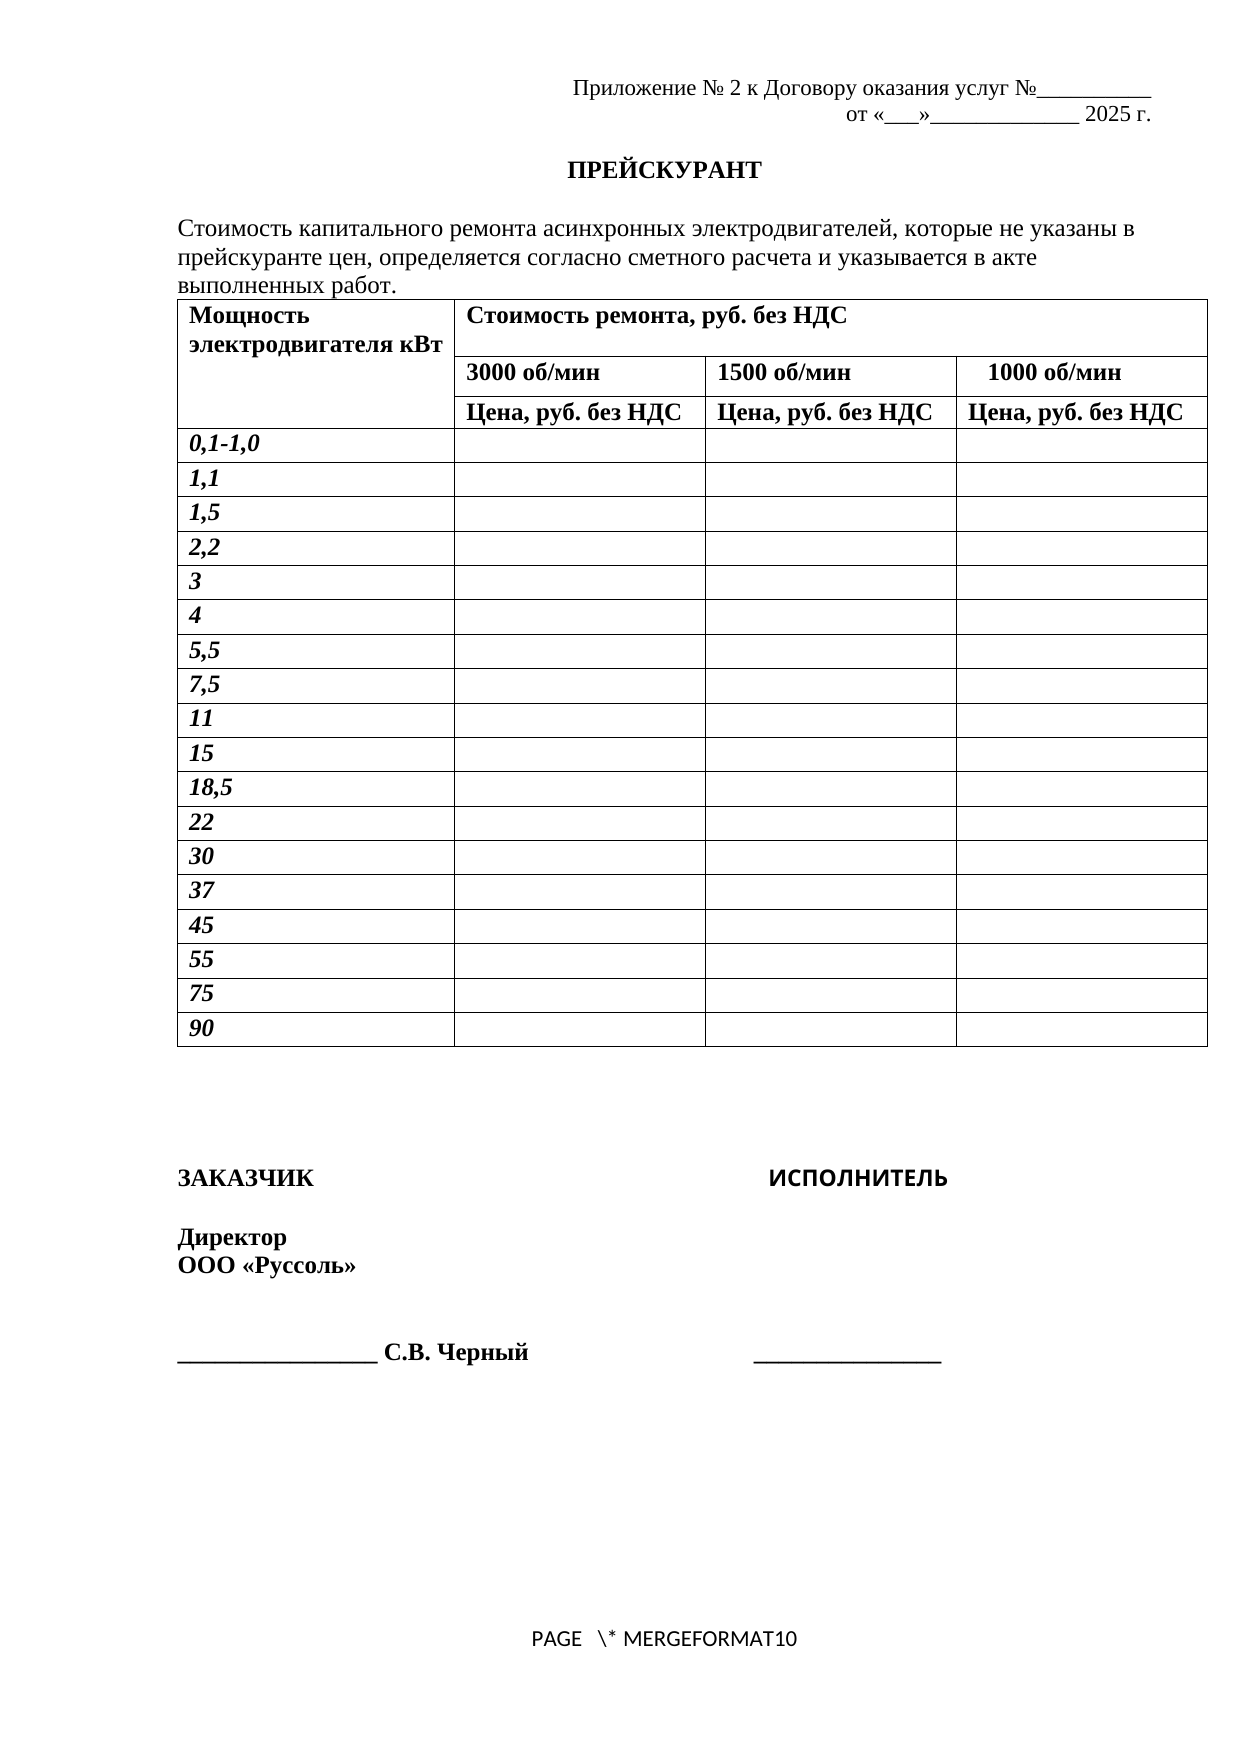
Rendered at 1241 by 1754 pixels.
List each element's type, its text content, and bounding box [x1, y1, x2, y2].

table_cell [957, 910, 1207, 943]
table_cell 15 [178, 738, 454, 771]
text ПРЕЙСКУРАНТ [177, 155, 1152, 184]
table_cell [455, 497, 705, 531]
table_cell [455, 841, 705, 874]
table_cell 4 [178, 600, 454, 634]
table_cell [706, 429, 956, 462]
text Приложение № 2 к Договору оказания услуг №__________ [177, 74, 1152, 100]
table_cell 22 [178, 807, 454, 840]
table_cell [455, 463, 705, 496]
table_cell [706, 807, 956, 840]
table_cell [957, 704, 1207, 737]
table_cell [455, 772, 705, 806]
text ООО «Руссоль» [177, 1250, 1152, 1279]
table_cell [455, 910, 705, 943]
table_cell 30 [178, 841, 454, 874]
table_cell 1000 об/мин [957, 357, 1207, 396]
table_cell [957, 463, 1207, 496]
table_cell 7,5 [178, 669, 454, 702]
table_cell [706, 497, 956, 531]
table_cell 55 [178, 944, 454, 977]
text Директор [177, 1222, 1152, 1250]
table_cell 2,2 [178, 532, 454, 565]
table_cell [957, 566, 1207, 599]
table_cell [957, 772, 1207, 806]
table_cell 90 [178, 1013, 454, 1046]
table_cell [957, 875, 1207, 909]
table_cell [455, 1013, 705, 1046]
table_cell [706, 1013, 956, 1046]
table_cell [706, 600, 956, 634]
table_cell [957, 600, 1207, 634]
table_cell [455, 669, 705, 702]
table_cell [455, 532, 705, 565]
table_cell [455, 635, 705, 668]
table_cell [957, 429, 1207, 462]
table_cell [455, 704, 705, 737]
table_cell 3 [178, 566, 454, 599]
table_cell [706, 875, 956, 909]
table_cell [706, 910, 956, 943]
table_cell [957, 1013, 1207, 1046]
table_cell 1500 об/мин [706, 357, 956, 396]
table_cell [455, 738, 705, 771]
table_cell [957, 944, 1207, 977]
table_cell [957, 635, 1207, 668]
table_cell 0,1-1,0 [178, 429, 454, 462]
table_cell [706, 669, 956, 702]
table_cell 18,5 [178, 772, 454, 806]
table_cell [957, 532, 1207, 565]
table_cell Цена, руб. без НДС [957, 397, 1207, 427]
table_cell 1,1 [178, 463, 454, 496]
table_cell [455, 429, 705, 462]
table_cell 3000 об/мин [455, 357, 705, 396]
table_cell 5,5 [178, 635, 454, 668]
table_cell 75 [178, 979, 454, 1012]
table_cell [706, 532, 956, 565]
table_cell [706, 979, 956, 1012]
table_cell [957, 669, 1207, 702]
table_cell [455, 944, 705, 977]
table_cell 37 [178, 875, 454, 909]
table_cell [706, 772, 956, 806]
table_cell [957, 841, 1207, 874]
table_cell 45 [178, 910, 454, 943]
text Стоимость капитального ремонта асинхронных электродвигателей, которые не указаны в прейскуранте цен, определяется согласно сметного расчета и указывается в акте выполненных работ. [177, 213, 1152, 299]
table_cell [455, 807, 705, 840]
table_cell 11 [178, 704, 454, 737]
table_cell Цена, руб. без НДС [706, 397, 956, 427]
table_cell [706, 566, 956, 599]
table_cell [455, 600, 705, 634]
table_cell [455, 979, 705, 1012]
table_cell [957, 738, 1207, 771]
table_cell [455, 566, 705, 599]
table_cell [706, 841, 956, 874]
table_cell [957, 497, 1207, 531]
text ЗАКАЗЧИК ИСПОЛНИТЕЛЬ [177, 1162, 1152, 1193]
table_cell [957, 979, 1207, 1012]
table_header Мощность электродвигателя кВт [178, 300, 454, 427]
table_cell [706, 463, 956, 496]
table_cell [706, 738, 956, 771]
list ________________ С.В. Черный _______________ [177, 1337, 1152, 1365]
table_cell 1,5 [178, 497, 454, 531]
table_cell [706, 944, 956, 977]
table_cell [957, 807, 1207, 840]
table_cell [706, 704, 956, 737]
text от «___»_____________ 2025 г. [177, 100, 1152, 127]
table_cell [706, 635, 956, 668]
table_cell [455, 875, 705, 909]
table_header Стоимость ремонта, руб. без НДС [455, 300, 1207, 356]
table_cell Цена, руб. без НДС [455, 397, 705, 427]
